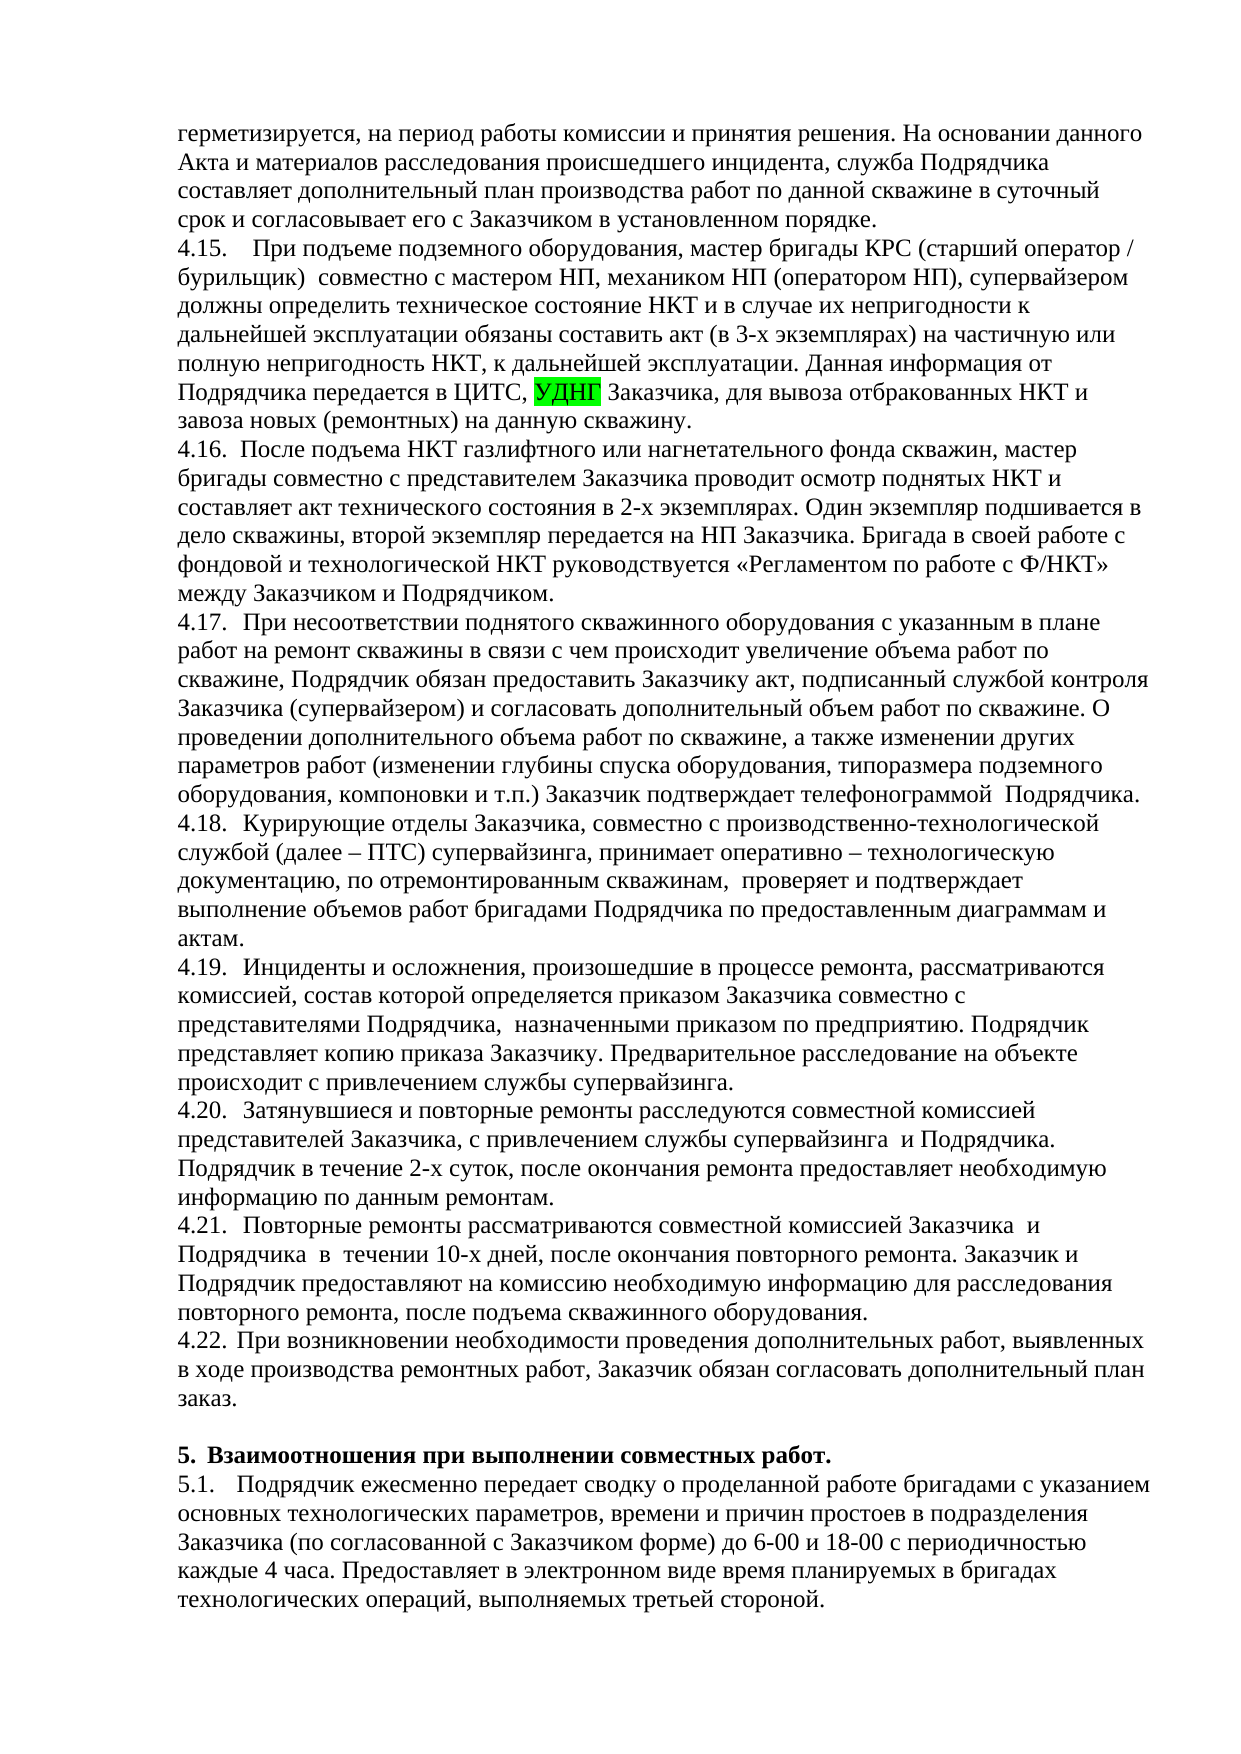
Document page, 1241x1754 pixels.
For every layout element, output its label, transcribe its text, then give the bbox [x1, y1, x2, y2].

text 4.20. Затянувшиеся и повторные ремонты расследуются совместной комиссией представителей Заказчика, с привлечением службы супервайзинга и Подрядчика. Подрядчик в течение 2-х суток, после окончания ремонта предоставляет необходимую информацию по данным ремонтам. [177, 1096, 1152, 1211]
text 4.19. Инциденты и осложнения, произошедшие в процессе ремонта, рассматриваются комиссией, состав которой определяется приказом Заказчика совместно с представителями Подрядчика, назначенными приказом по предприятию. Подрядчик представляет копию приказа Заказчику. Предварительное расследование на объекте происходит с привлечением службы супервайзинга. [177, 952, 1152, 1096]
text 4.15. При подъеме подземного оборудования, мастер бригады КРС (старший оператор / бурильщик) совместно с мастером НП, механиком НП (оператором НП), супервайзером должны определить техническое состояние НКТ и в случае их непригодности к дальнейшей эксплуатации обязаны составить акт (в 3-х экземплярах) на частичную или полную непригодность НКТ, к дальнейшей эксплуатации. Данная информация от Подрядчика передается в ЦИТС, УДНГ Заказчика, для вывоза отбракованных НКТ и завоза новых (ремонтных) на данную скважину. [177, 233, 1152, 434]
text 5.1. Подрядчик ежесменно передает сводку о проделанной работе бригадами с указанием основных технологических параметров, времени и причин простоев в подразделения Заказчика (по согласованной с Заказчиком форме) до 6-00 и 18-00 с периодичностью каждые 4 часа. Предоставляет в электронном виде время планируемых в бригадах технологических операций, выполняемых третьей стороной. [177, 1469, 1152, 1613]
text 4.22. При возникновении необходимости проведения дополнительных работ, выявленных в ходе производства ремонтных работ, Заказчик обязан согласовать дополнительный план заказ. [177, 1326, 1152, 1412]
text 4.16. После подъема НКТ газлифтного или нагнетательного фонда скважин, мастер бригады совместно с представителем Заказчика проводит осмотр поднятых НКТ и составляет акт технического состояния в 2-х экземплярах. Один экземпляр подшивается в дело скважины, второй экземпляр передается на НП Заказчика. Бригада в своей работе с фондовой и технологической НКТ руководствуется «Регламентом по работе с Ф/НКТ» между Заказчиком и Подрядчиком. [177, 434, 1152, 607]
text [177, 118, 1152, 233]
text 4.21. Повторные ремонты рассматриваются совместной комиссией Заказчика и Подрядчика в течении 10-х дней, после окончания повторного ремонта. Заказчик и Подрядчик предоставляют на комиссию необходимую информацию для расследования повторного ремонта, после подъема скважинного оборудования. [177, 1211, 1152, 1326]
list Взаимоотношения при выполнении совместных работ. [177, 1441, 1152, 1469]
text 4.18. Курирующие отделы Заказчика, совместно с производственно-технологической службой (далее – ПТС) супервайзинга, принимает оперативно – технологическую документацию, по отремонтированным скважинам, проверяет и подтверждает выполнение объемов работ бригадами Подрядчика по предоставленным диаграммам и актам. [177, 808, 1152, 952]
text 4.17. При несоответствии поднятого скважинного оборудования с указанным в плане работ на ремонт скважины в связи с чем происходит увеличение объема работ по скважине, Подрядчик обязан предоставить Заказчику акт, подписанный службой контроля Заказчика (супервайзером) и согласовать дополнительный объем работ по скважине. О проведении дополнительного объема работ по скважине, а также изменении других параметров работ (изменении глубины спуска оборудования, типоразмера подземного оборудования, компоновки и т.п.) Заказчик подтверждает телефонограммой Подрядчика. [177, 607, 1152, 808]
